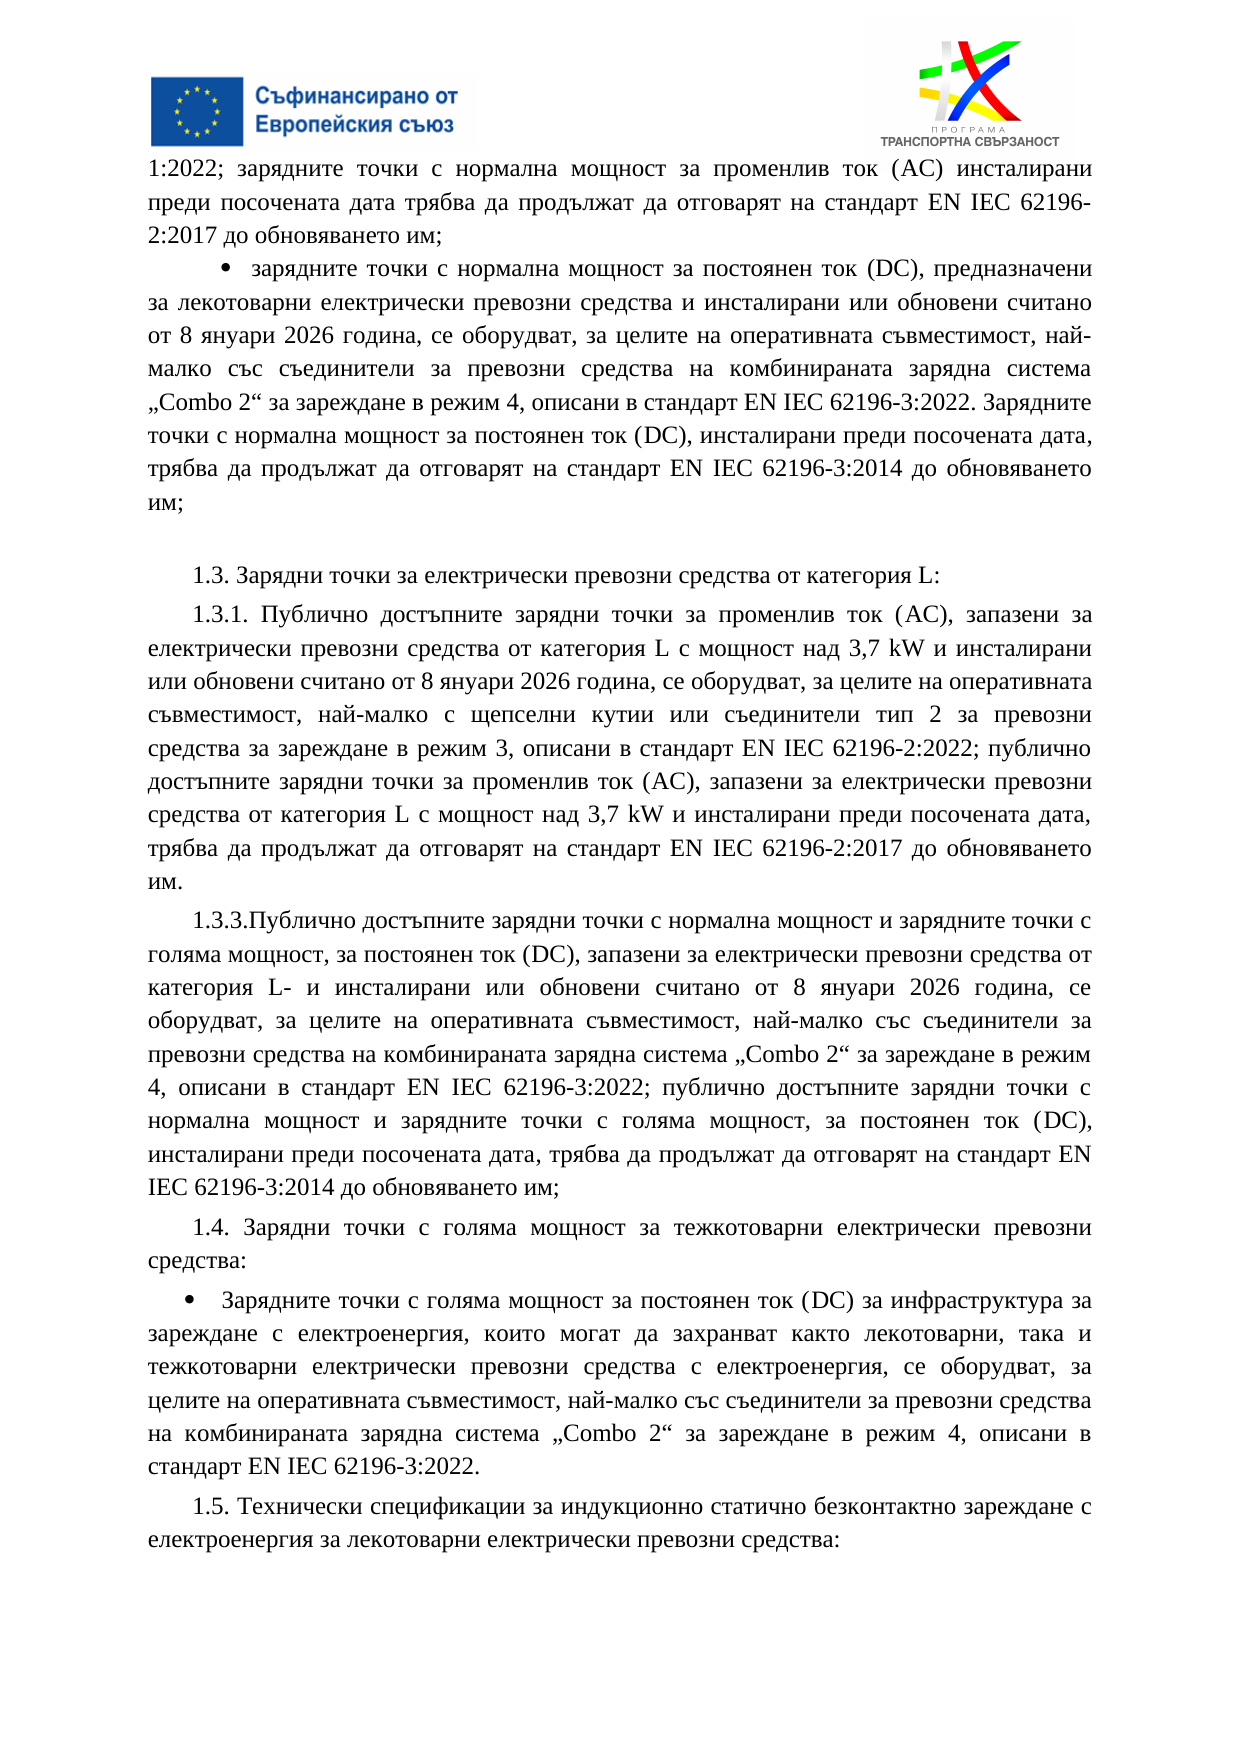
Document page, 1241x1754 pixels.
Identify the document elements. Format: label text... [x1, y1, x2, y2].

list зарядните точки с нормална мощност за постоянен ток (DC), предназначени за лекотоварни електрически превозни средства и инсталирани или обновени считано от 8 януари 2026 година, се оборудват, за целите на оперативната съвместимост, най-малко със съединители за превозни средства на комбинираната зарядна система „Combo 2“ за зареждане в режим 4, описани в стандарт EN IEC 62196-3:2022. Зарядните точки с нормална мощност за постоянен ток (DC), инсталирани преди посочената дата, трябва да продължат да отговарят на стандарт EN IEC 62196-3:2014 до обновяването им; [148, 250, 1093, 517]
picture [863, 17, 1077, 150]
text 1.3. Зарядни точки за електрически превозни средства от категория L: [148, 556, 1093, 590]
text 1.3.1. Публично достъпните зарядни точки за променлив ток (AC), запазени за електрически превозни средства от категория L с мощност над 3,7 kW и инсталирани или обновени считано от 8 януари 2026 година, се оборудват, за целите на оперативната съвместимост, най-малко с щепселни кутии или съединители тип 2 за превозни средства за зареждане в режим 3, описани в стандарт EN IEC 62196-2:2022; публично достъпните зарядни точки за променлив ток (AC), запазени за електрически превозни средства от категория L с мощност над 3,7 kW и инсталирани преди посочената дата, трябва да продължат да отговарят на стандарт EN IEC 62196-2:2017 до обновяването им. [148, 596, 1093, 896]
text 1.5. Технически спецификации за индукционно статично безконтактно зареждане с електроенергия за лекотоварни електрически превозни средства: [148, 1488, 1093, 1554]
text 1.4. Зарядни точки с голяма мощност за тежкотоварни електрически превозни средства: [148, 1208, 1093, 1275]
list Зарядните точки с голяма мощност за постоянен ток (DC) за инфраструктура за зареждане с електроенергия, които могат да захранват както лекотоварни, така и тежкотоварни електрически превозни средства с електроенергия, се оборудват, за целите на оперативната съвместимост, най-малко със съединители за превозни средства на комбинираната зарядна система „Combo 2“ за зареждане в режим 4, описани в стандарт EN IEC 62196-3:2022. [148, 1281, 1093, 1481]
text 1.3.3.Публично достъпните зарядни точки с нормална мощност и зарядните точки с голяма мощност, за постоянен ток (DC), запазени за електрически превозни средства от категория L- и инсталирани или обновени считано от 8 януари 2026 година, се оборудват, за целите на оперативната съвместимост, най-малко със съединители за превозни средства на комбинираната зарядна система „Combo 2“ за зареждане в режим 4, описани в стандарт EN IEC 62196-3:2022; публично достъпните зарядни точки с нормална мощност и зарядните точки с голяма мощност, за постоянен ток (DC), инсталирани преди посочената дата, трябва да продължат да отговарят на стандарт EN IEC 62196-3:2014 до обновяването им; [148, 902, 1093, 1202]
picture [147, 73, 478, 151]
